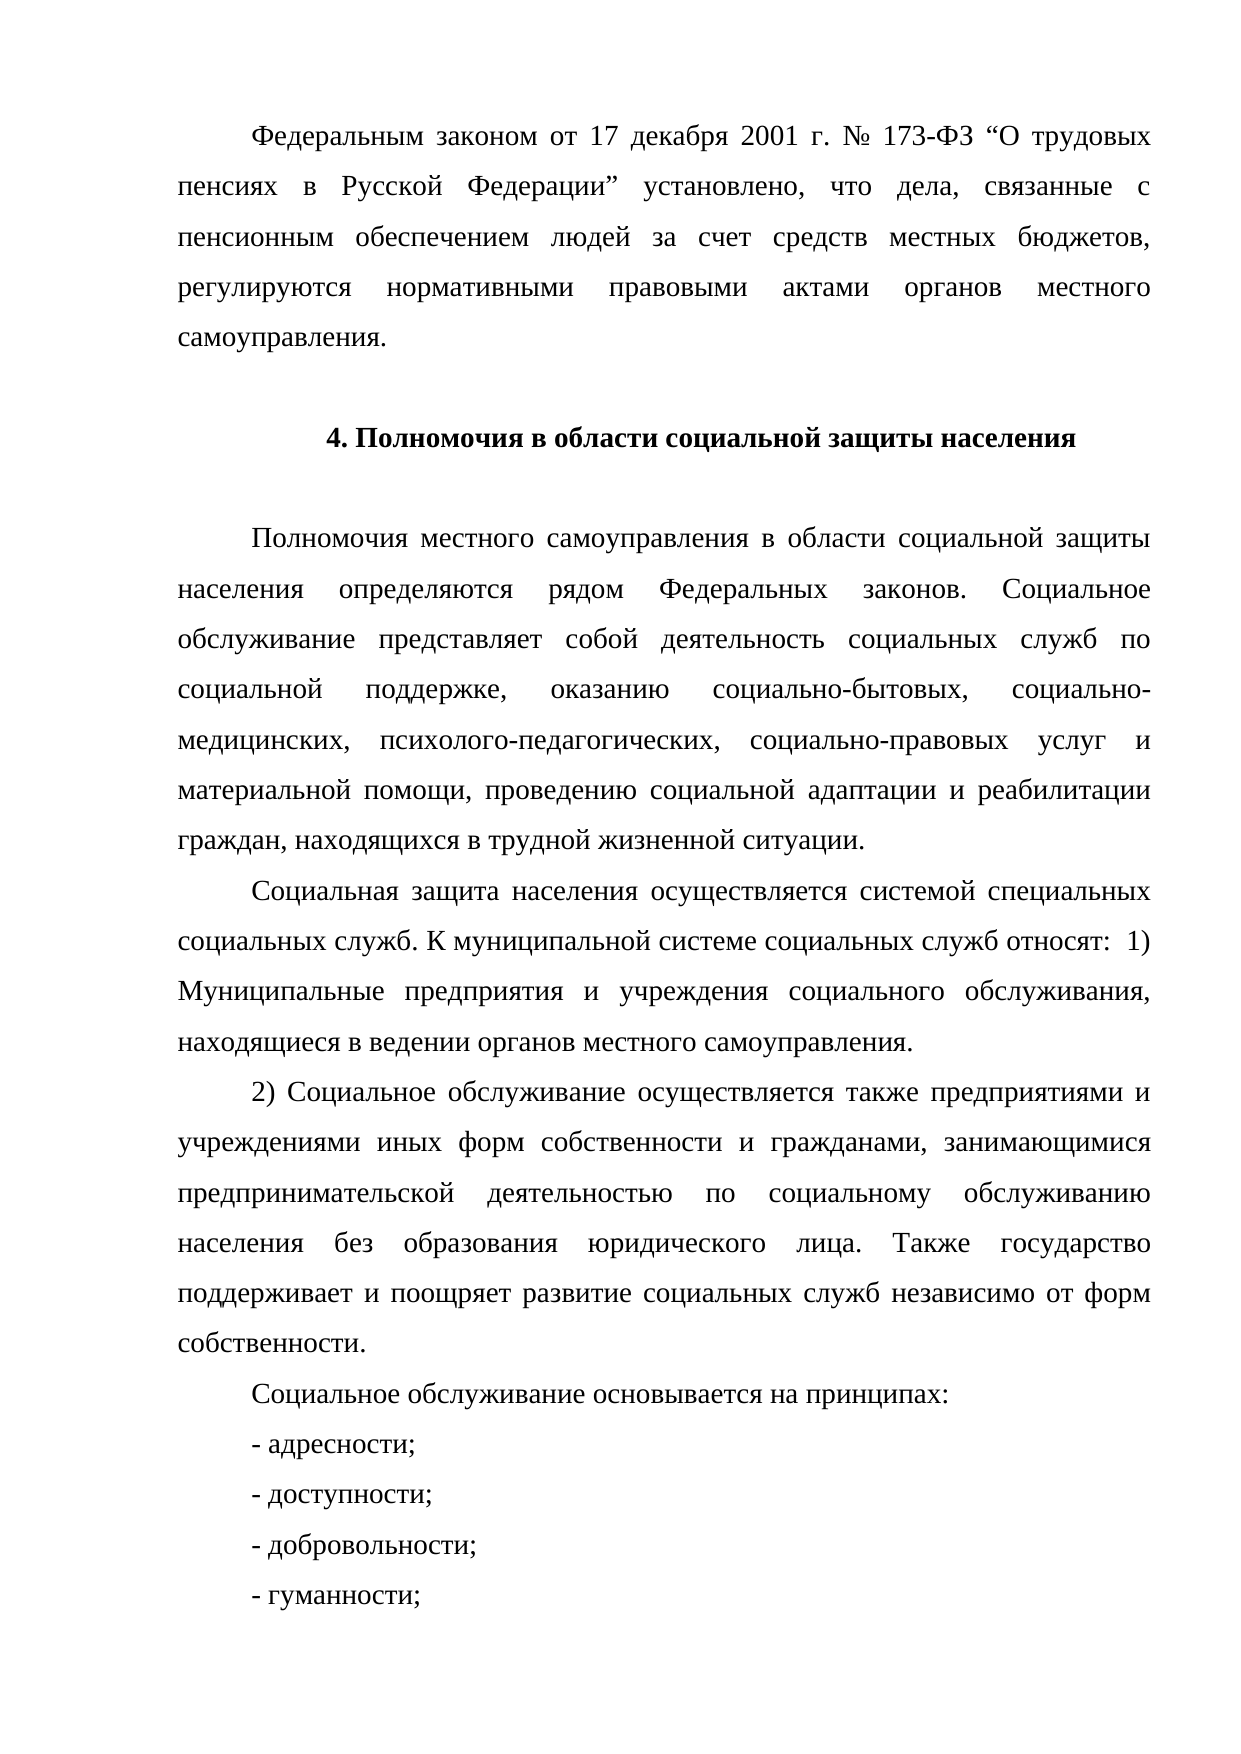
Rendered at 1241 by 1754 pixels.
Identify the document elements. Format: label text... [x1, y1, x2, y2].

text - добровольности; [177, 1527, 1152, 1560]
text - адресности; [177, 1426, 1152, 1460]
text 4. Полномочия в области социальной защиты населения [177, 420, 1152, 453]
text - гуманности; [177, 1577, 1152, 1611]
text 2) Социальное обслуживание осуществляется также предприятиями и учреждениями иных форм собственности и гражданами, занимающимися предпринимательской деятельностью по социальному обслуживанию населения без образования юридического лица. Также государство поддерживает и поощряет развитие социальных служб независимо от форм собственности. [177, 1074, 1152, 1359]
text - доступности; [177, 1477, 1152, 1510]
text Полномочия местного самоуправления в области социальной защиты населения определяются рядом Федеральных законов. Социальное обслуживание представляет собой деятельность социальных служб по социальной поддержке, оказанию социально-бытовых, социально-медицинских, психолого-педагогических, социально-правовых услуг и материальной помощи, проведению социальной адаптации и реабилитации граждан, находящихся в трудной жизненной ситуации. [177, 521, 1152, 856]
text Социальная защита населения осуществляется системой специальных социальных служб. К муниципальной системе социальных служб относят: 1) Муниципальные предприятия и учреждения социального обслуживания, находящиеся в ведении органов местного самоуправления. [177, 873, 1152, 1057]
text Социальное обслуживание основывается на принципах: [177, 1376, 1152, 1409]
text Федеральным законом от 17 декабря 2001 г. № 173-ФЗ “О трудовых пенсиях в Русской Федерации” установлено, что дела, связанные с пенсионным обеспечением людей за счет средств местных бюджетов, регулируются нормативными правовыми актами органов местного самоуправления. [177, 118, 1152, 353]
